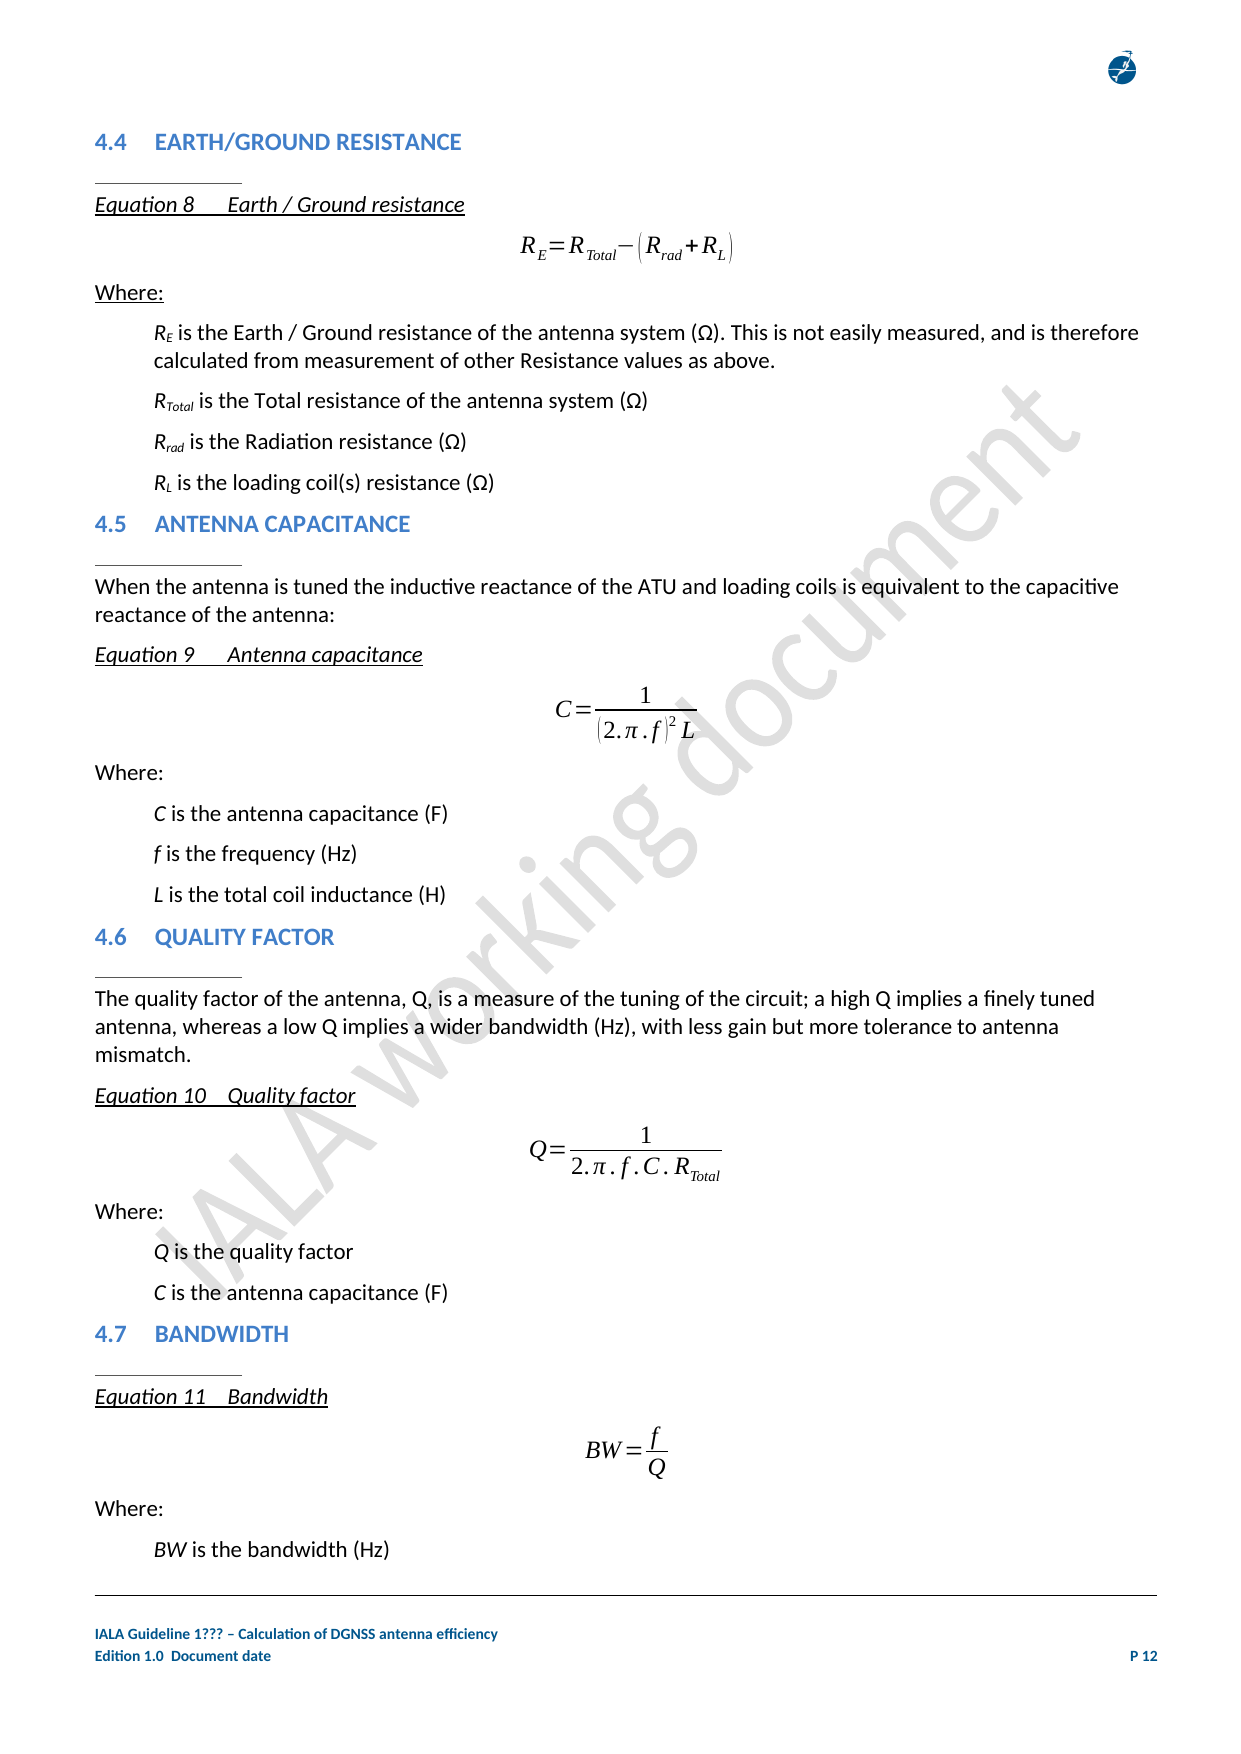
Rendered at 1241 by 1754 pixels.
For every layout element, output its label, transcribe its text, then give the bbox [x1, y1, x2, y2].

subtitle Bandwidth [94, 1318, 1157, 1349]
text Quality factor [94, 1081, 1157, 1109]
text Q is the quality factor [153, 1237, 1157, 1265]
text Where: [94, 758, 1157, 787]
text The quality factor of the antenna, Q, is a measure of the tuning of the circuit; a high Q implies a finely tuned antenna, whereas a low Q implies a wider bandwidth (Hz), with less gain but more tolerance to antenna mismatch. [94, 984, 1157, 1068]
text C is the antenna capacitance (F) [153, 1278, 1157, 1306]
text Earth / Ground resistance [94, 190, 1157, 218]
text Antenna capacitance [94, 641, 1157, 669]
picture [1077, 0, 1196, 119]
subtitle Quality factor [94, 921, 1157, 951]
text L is the total coil inductance (H) [153, 880, 1157, 908]
text RL is the loading coil(s) resistance (Ω) [153, 468, 1157, 496]
text When the antenna is tuned the inductive reactance of the ATU and loading coils is equivalent to the capacitive reactance of the antenna: [94, 572, 1157, 628]
text Bandwidth [94, 1382, 1157, 1410]
subtitle Antenna Capacitance [94, 508, 1157, 539]
text C is the antenna capacitance (F) [153, 799, 1157, 827]
text RTotal is the Total resistance of the antenna system (Ω) [153, 387, 1157, 415]
text Rrad is the Radiation resistance (Ω) [153, 427, 1157, 455]
text f is the frequency (Hz) [153, 839, 1157, 868]
text Where: [94, 1494, 1157, 1522]
text Where: [94, 278, 1157, 306]
subtitle Earth/Ground Resistance [94, 126, 1157, 157]
text RE is the Earth / Ground resistance of the antenna system (Ω). This is not easily measured, and is therefore calculated from measurement of other Resistance values as above. [153, 318, 1157, 374]
text BW is the bandwidth (Hz) [153, 1535, 1157, 1563]
text Where: [94, 1197, 1157, 1225]
